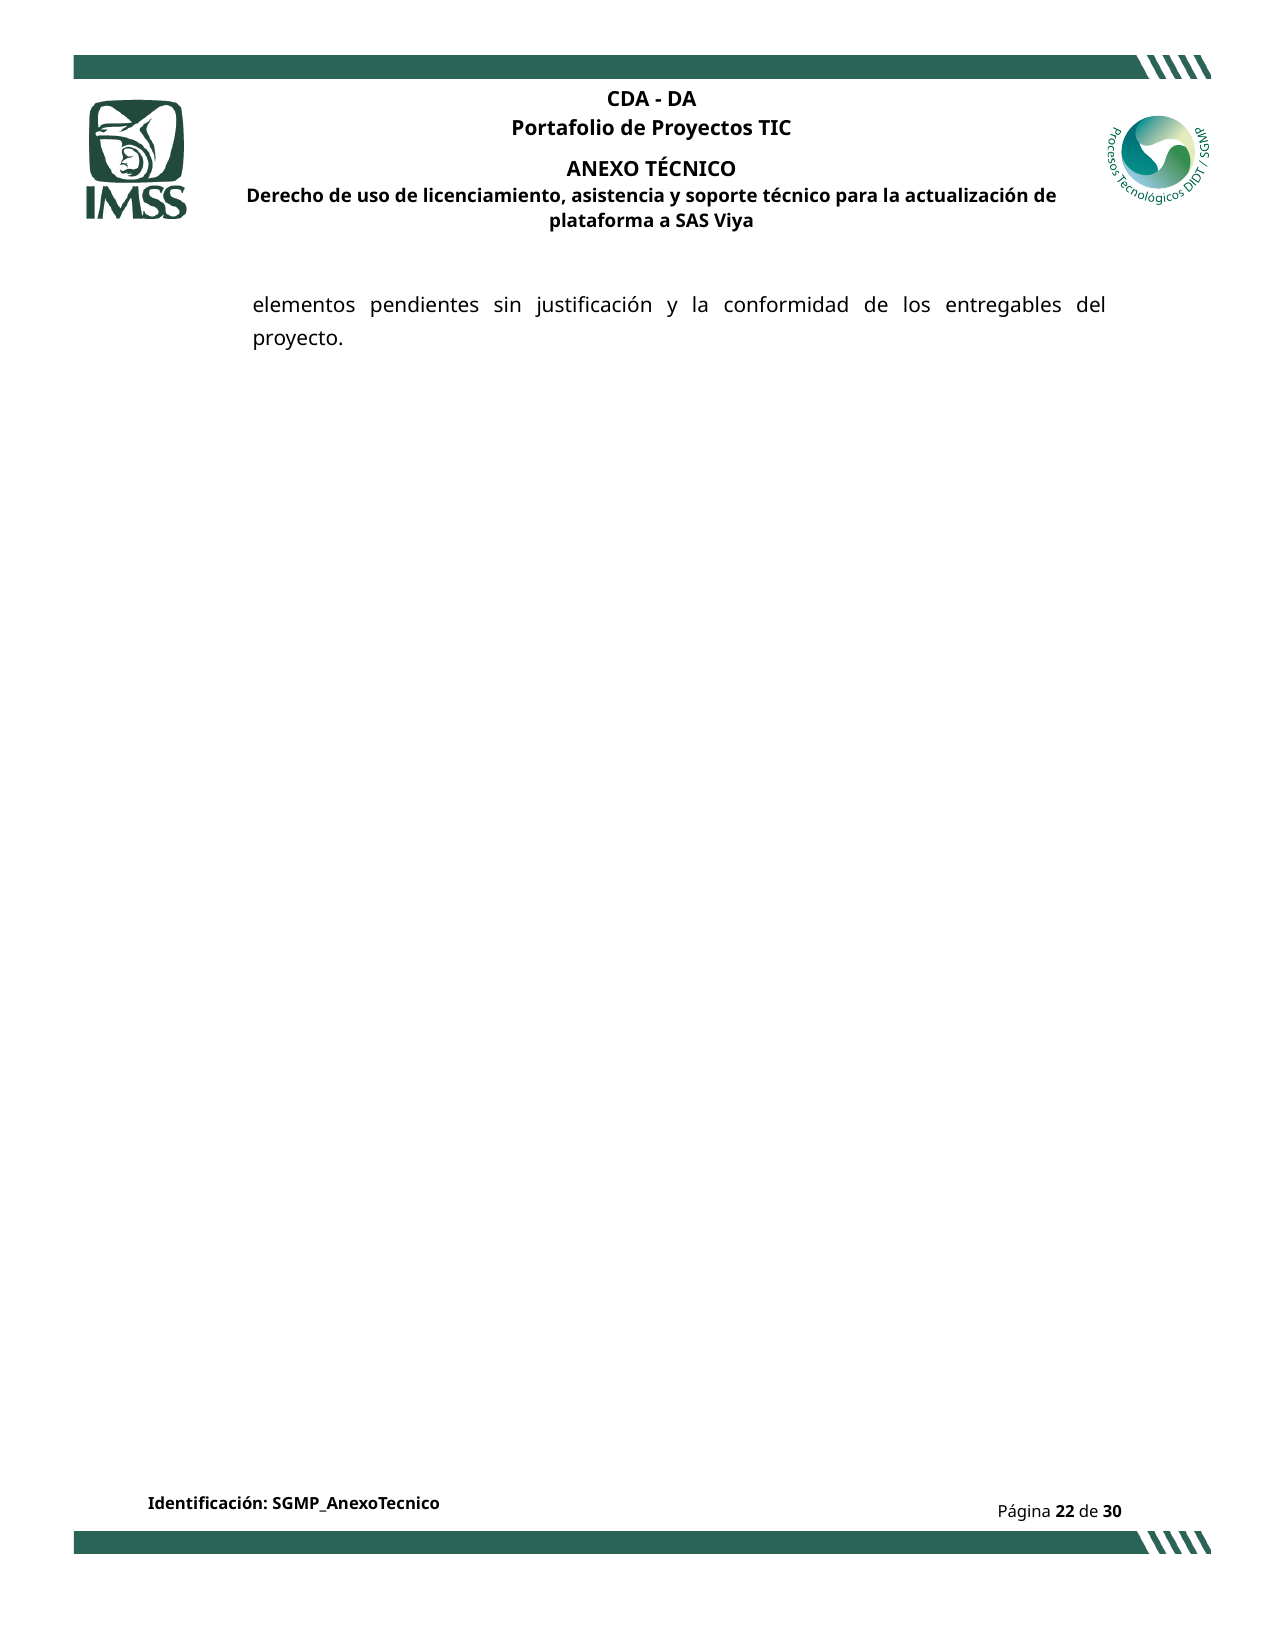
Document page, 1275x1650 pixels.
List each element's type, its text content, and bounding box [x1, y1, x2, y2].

picture [1105, 112, 1211, 205]
picture [73, 1531, 1211, 1554]
picture [84, 98, 187, 219]
picture [73, 55, 1212, 79]
